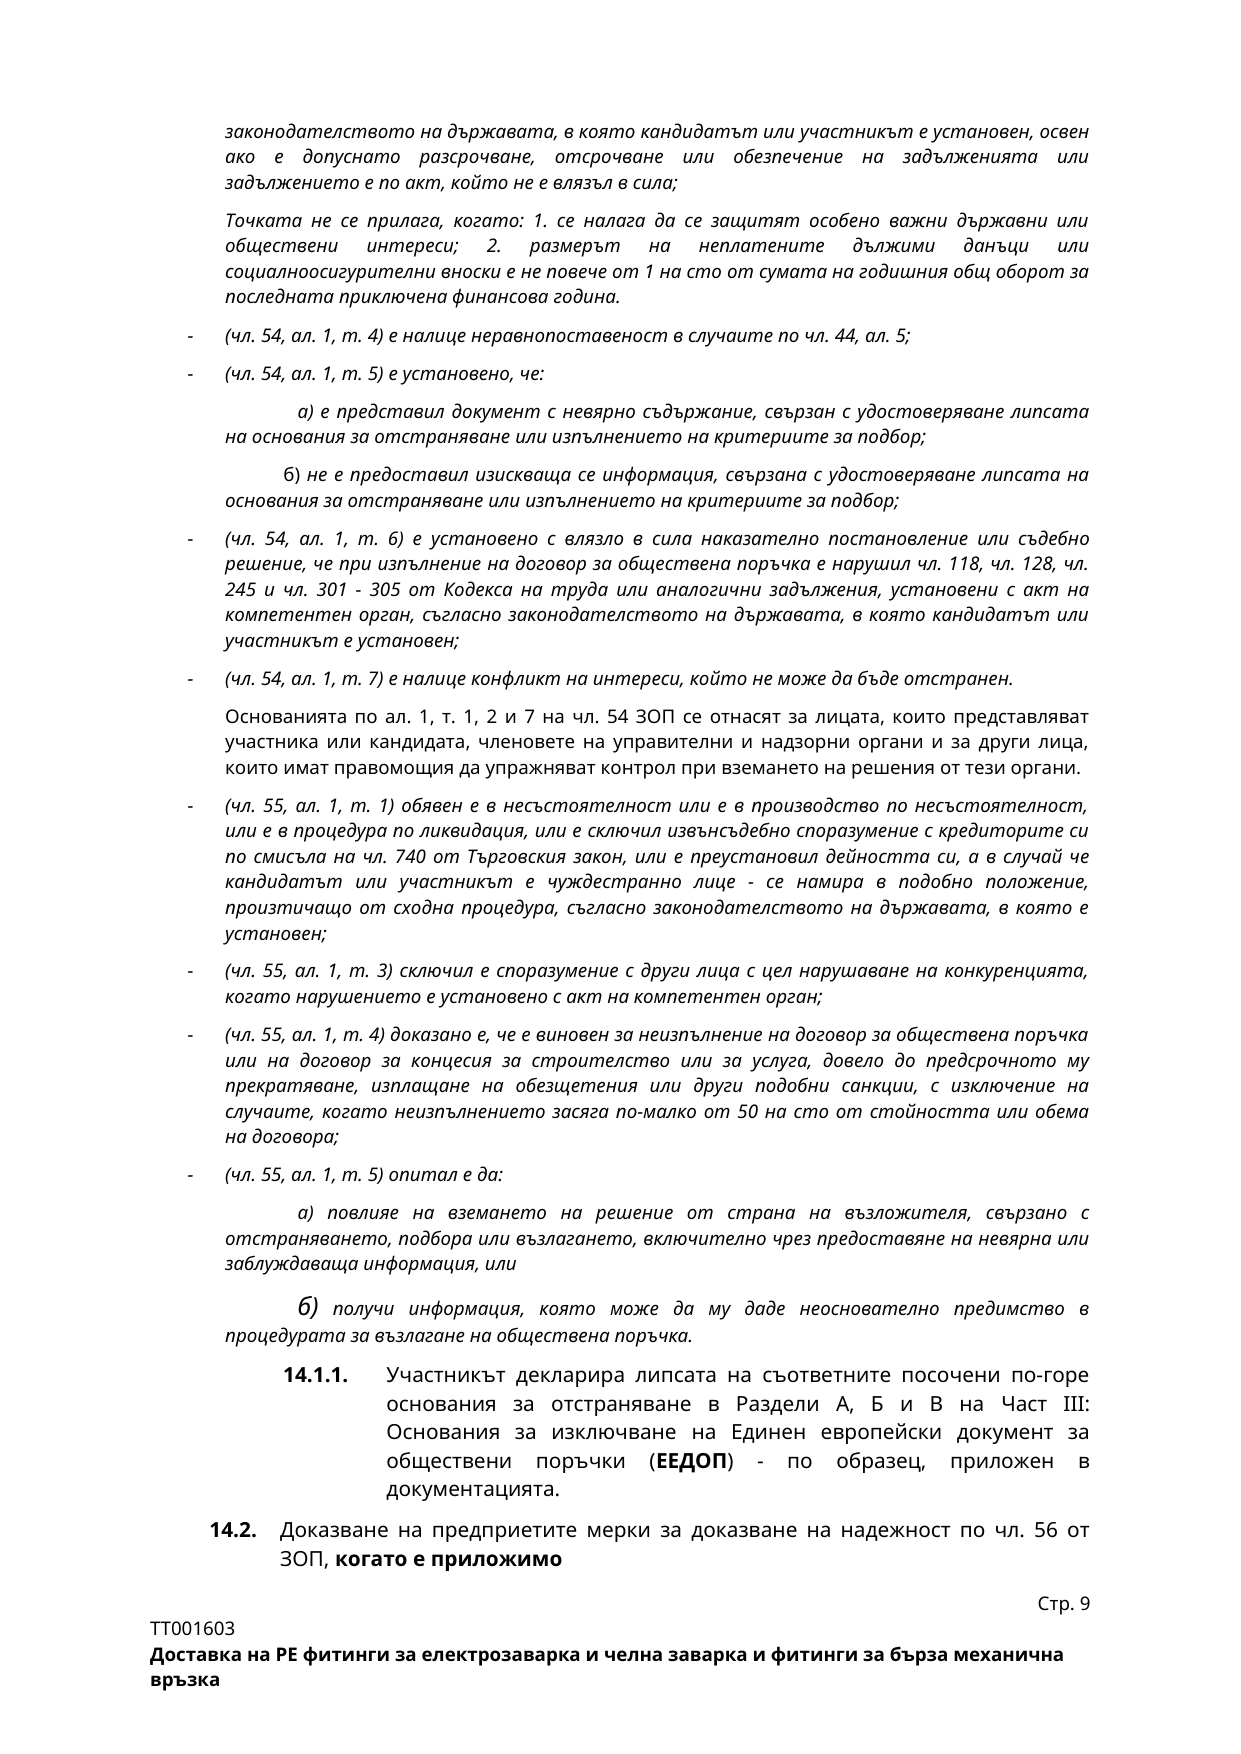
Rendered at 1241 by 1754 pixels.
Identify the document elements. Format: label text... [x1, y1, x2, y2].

list Точката не се прилага, когато: 1. се налага да се защитят особено важни държавни или обществени интереси; 2. размерът на неплатените дължими данъци или социалноосигурителни вноски е не повече от 1 на сто от сумата на годишния общ оборот за последната приключена финансова година. [225, 207, 1090, 309]
list (чл. 54, ал. 1, т. 5) е установено, че: [187, 360, 1090, 385]
list Участникът декларира липсата на съответните посочени по-горе основания за отстраняване в Раздели А, Б и В на Част III: Основания за изключване на Единен европейски документ за обществени поръчки (ЕЕДОП) - по образец, приложен в документацията. [283, 1361, 1090, 1503]
list Доказване на предприетите мерки за доказване на надежност по чл. 56 от ЗОП, когато е приложимо [209, 1515, 1090, 1572]
list (чл. 55, ал. 1, т. 3) сключил е споразумение с други лица с цел нарушаване на конкуренцията, когато нарушението е установено с акт на компетентен орган; [187, 958, 1090, 1009]
list а) повлияе на вземането на решение от страна на възложителя, свързано с отстраняването, подбора или възлагането, включително чрез предоставяне на невярна или заблуждаваща информация, или [225, 1199, 1090, 1276]
list Основанията по ал. 1, т. 1, 2 и 7 на чл. 54 ЗОП се отнасят за лицата, които представляват участника или кандидата, членовете на управителни и надзорни органи и за други лица, които имат правомощия да упражняват контрол при вземането на решения от тези органи. [225, 703, 1090, 780]
list (чл. 54, ал. 1, т. 6) е установено с влязло в сила наказателно постановление или съдебно решение, че при изпълнение на договор за обществена поръчка е нарушил чл. 118, чл. 128, чл. 245 и чл. 301 - 305 от Кодекса на труда или аналогични задължения, установени с акт на компетентен орган, съгласно законодателството на държавата, в която кандидатът или участникът е установен; [187, 525, 1090, 653]
list б) получи информация, която може да му даде неоснователно предимство в процедурата за възлагане на обществена поръчка. [225, 1288, 1090, 1348]
list а) е представил документ с невярно съдържание, свързан с удостоверяване липсата на основания за отстраняване или изпълнението на критериите за подбор; [225, 398, 1090, 449]
list (чл. 54, ал. 1, т. 7) е налице конфликт на интереси, който не може да бъде отстранен. [187, 665, 1090, 691]
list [187, 118, 1090, 195]
list б) не е предоставил изискваща се информация, свързана с удостоверяване липсата на основания за отстраняване или изпълнението на критериите за подбор; [225, 461, 1090, 512]
list (чл. 55, ал. 1, т. 1) обявен е в несъстоятелност или е в производство по несъстоятелност, или е в процедура по ликвидация, или е сключил извънсъдебно споразумение с кредиторите си по смисъла на чл. 740 от Търговския закон, или е преустановил дейността си, а в случай че кандидатът или участникът е чуждестранно лице - се намира в подобно положение, произтичащо от сходна процедура, съгласно законодателството на държавата, в която е установен; [187, 792, 1090, 945]
list (чл. 54, ал. 1, т. 4) е налице неравнопоставеност в случаите по чл. 44, ал. 5; [187, 322, 1090, 347]
list (чл. 55, ал. 1, т. 5) опитал е да: [187, 1161, 1090, 1187]
list (чл. 55, ал. 1, т. 4) доказано е, че е виновен за неизпълнение на договор за обществена поръчка или на договор за концесия за строителство или за услуга, довело до предсрочното му прекратяване, изплащане на обезщетения или други подобни санкции, с изключение на случаите, когато неизпълнението засяга по-малко от 50 на сто от стойността или обема на договора; [187, 1021, 1090, 1149]
